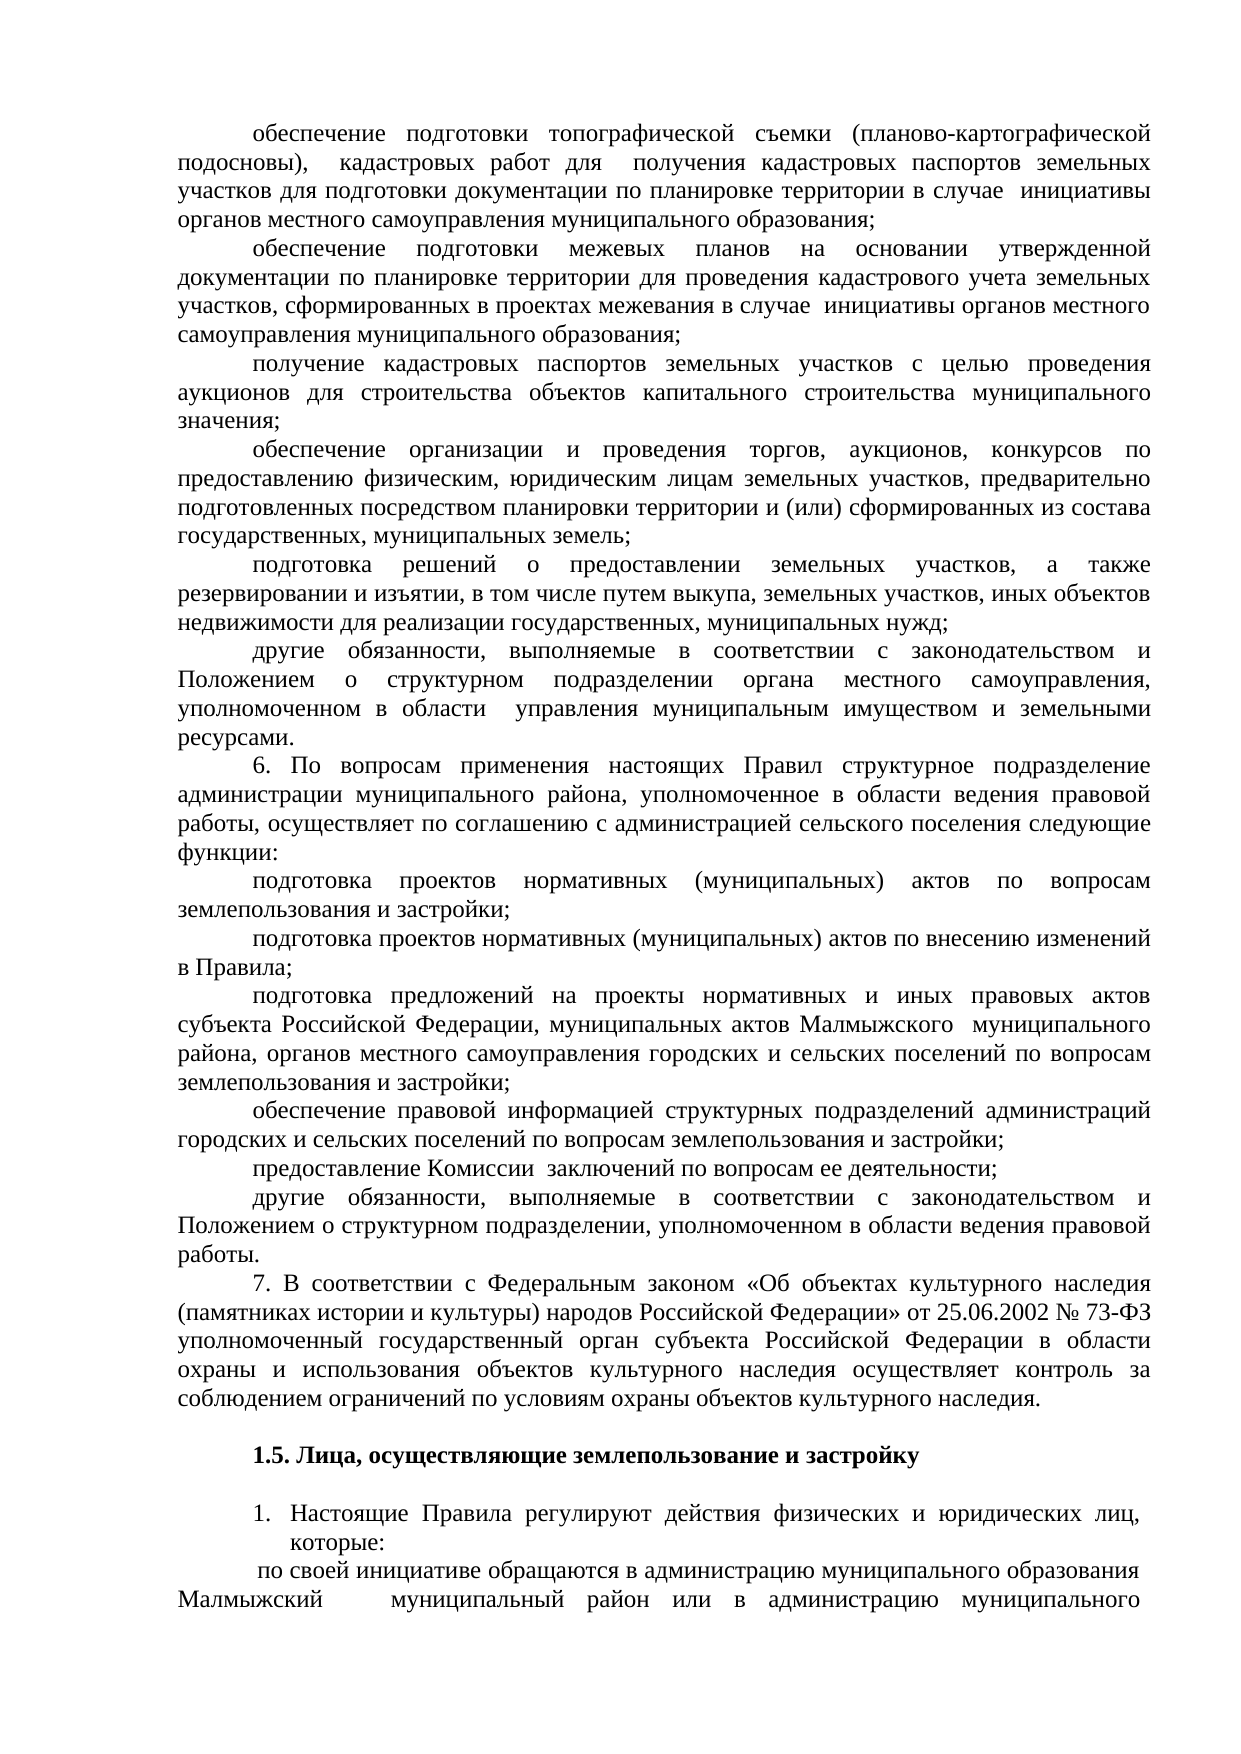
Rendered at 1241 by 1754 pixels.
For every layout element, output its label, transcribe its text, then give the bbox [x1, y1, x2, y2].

subtitle 1.5. Лица, осуществляющие землепользование и застройку [178, 1441, 1104, 1469]
text подготовка проектов нормативных (муниципальных) актов по вопросам землепользования и застройки; [177, 866, 1152, 923]
text обеспечение организации и проведения торгов, аукционов, конкурсов по предоставлению физическим, юридическим лицам земельных участков, предварительно подготовленных посредством планировки территории и (или) сформированных из состава государственных, муниципальных земель; [177, 434, 1152, 549]
text подготовка предложений на проекты нормативных и иных правовых актов субъекта Российской Федерации, муниципальных актов Малмыжского муниципального района, органов местного самоуправления городских и сельских поселений по вопросам землепользования и застройки; [177, 981, 1152, 1096]
text другие обязанности, выполняемые в соответствии с законодательством и Положением о структурном подразделении органа местного самоуправления, уполномоченном в области управления муниципальным имуществом и земельными ресурсами. [177, 636, 1152, 751]
text предоставление Комиссии заключений по вопросам ее деятельности; [177, 1153, 1152, 1182]
subtitle 7. В соответствии с Федеральным законом «Об объектах культурного наследия (памятниках истории и культуры) народов Российской Федерации» от 25.06.2002 № 73-ФЗ уполномоченный государственный орган субъекта Российской Федерации в области охраны и использования объектов культурного наследия осуществляет контроль за соблюдением ограничений по условиям охраны объектов культурного наследия. [177, 1268, 1152, 1412]
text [177, 1556, 1141, 1613]
list Настоящие Правила регулируют действия физических и юридических лиц, которые: [252, 1498, 1141, 1556]
text обеспечение правовой информацией структурных подразделений администраций городских и сельских поселений по вопросам землепользования и застройки; [177, 1096, 1152, 1153]
text другие обязанности, выполняемые в соответствии с законодательством и Положением о структурном подразделении, уполномоченном в области ведения правовой работы. [177, 1182, 1152, 1268]
text 6. По вопросам применения настоящих Правил структурное подразделение администрации муниципального района, уполномоченное в области ведения правовой работы, осуществляет по соглашению с администрацией сельского поселения следующие функции: [177, 751, 1152, 866]
text подготовка решений о предоставлении земельных участков, а также резервировании и изъятии, в том числе путем выкупа, земельных участков, иных объектов недвижимости для реализации государственных, муниципальных нужд; [177, 549, 1152, 636]
text подготовка проектов нормативных (муниципальных) актов по внесению изменений в Правила; [177, 923, 1152, 981]
text получение кадастровых паспортов земельных участков с целью проведения аукционов для строительства объектов капитального строительства муниципального значения; [177, 348, 1152, 434]
text обеспечение подготовки межевых планов на основании утвержденной документации по планировке территории для проведения кадастрового учета земельных участков, сформированных в проектах межевания в случае инициативы органов местного самоуправления муниципального образования; [177, 233, 1152, 348]
text обеспечение подготовки топографической съемки (планово-картографической подосновы), кадастровых работ для получения кадастровых паспортов земельных участков для подготовки документации по планировке территории в случае инициативы органов местного самоуправления муниципального образования; [177, 118, 1152, 233]
